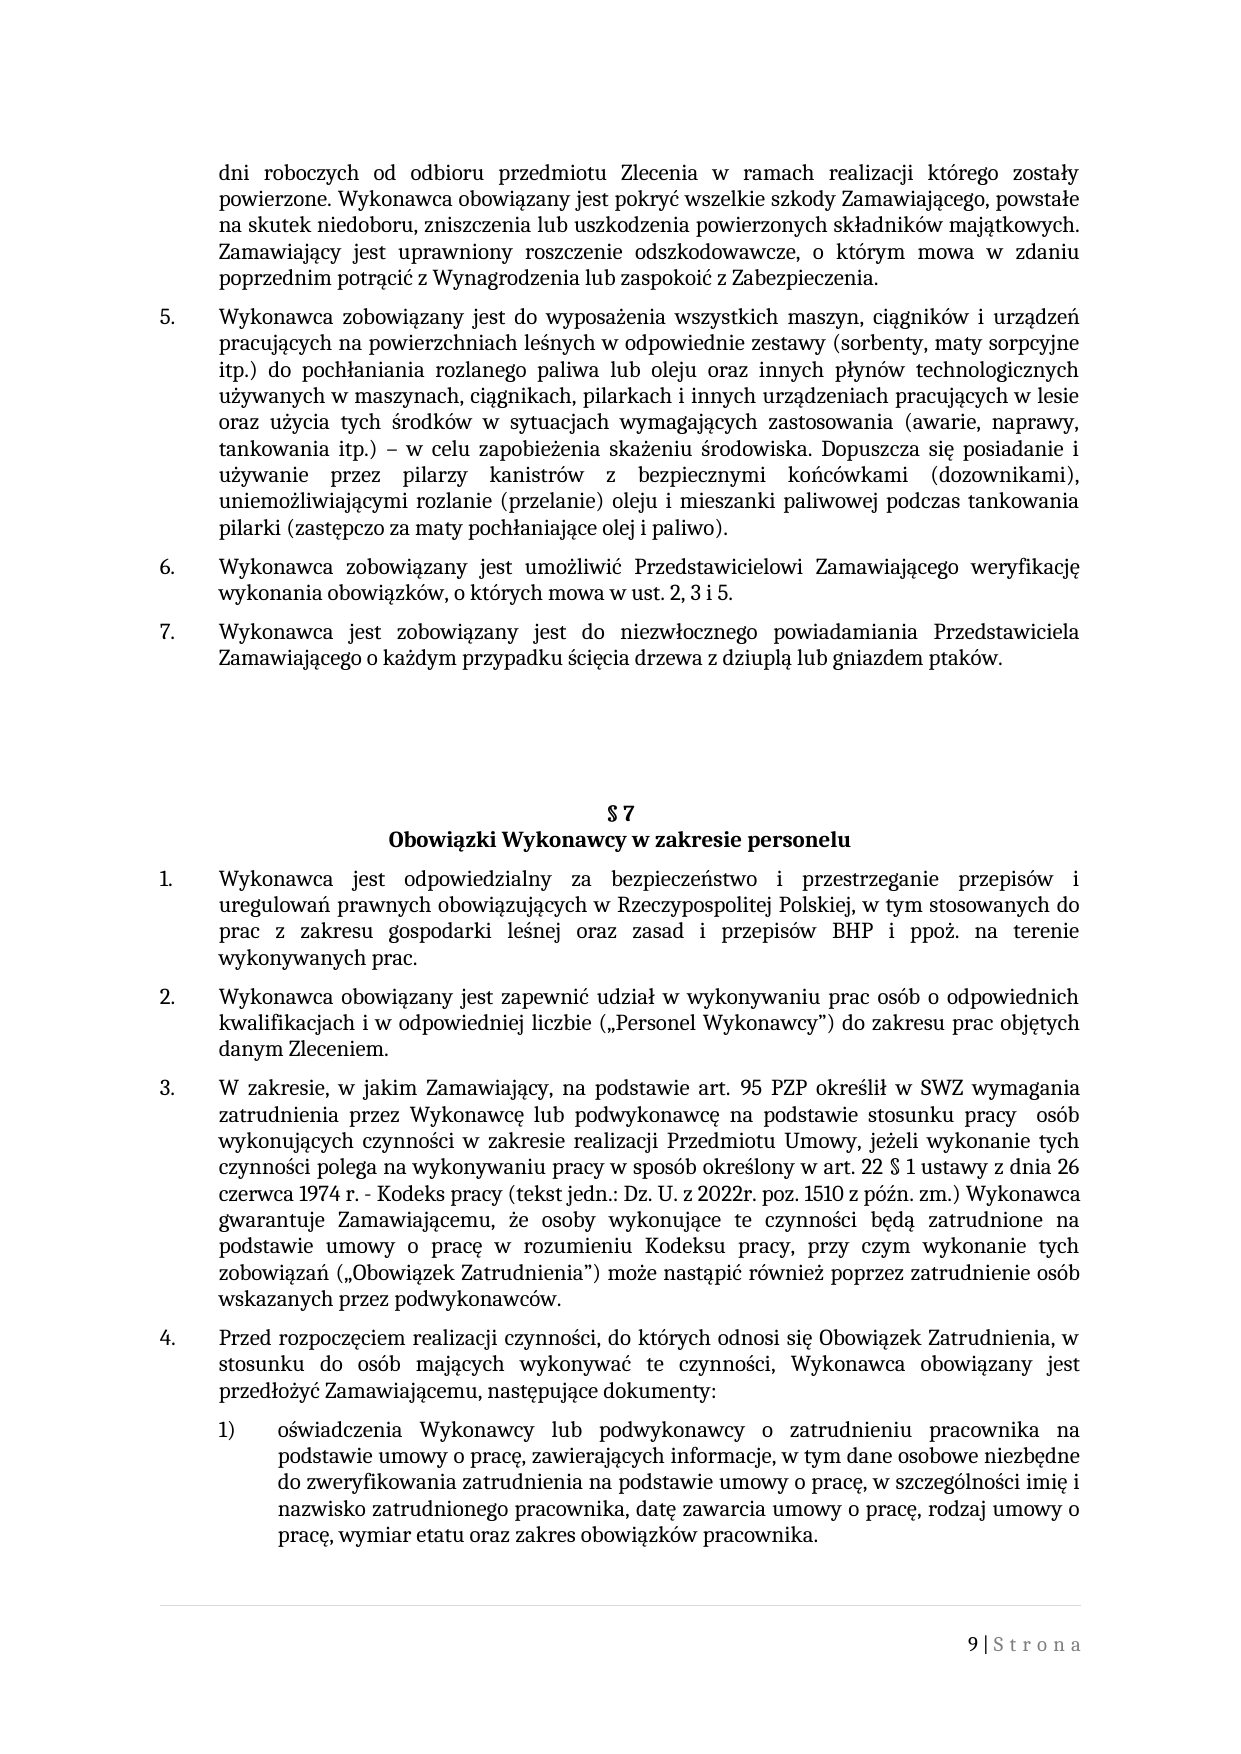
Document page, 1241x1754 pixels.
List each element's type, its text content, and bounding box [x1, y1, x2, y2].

list W zakresie, w jakim Zamawiający, na podstawie art. 95 PZP określił w SWZ wymagania zatrudnienia przez Wykonawcę lub podwykonawcę na podstawie stosunku pracy osób wykonujących czynności w zakresie realizacji Przedmiotu Umowy, jeżeli wykonanie tych czynności polega na wykonywaniu pracy w sposób określony w art. 22 § 1 ustawy z dnia 26 czerwca 1974 r. - Kodeks pracy (tekst jedn.: Dz. U. z 2022r. poz. 1510 z późn. zm.) Wykonawca gwarantuje Zamawiającemu, że osoby wykonujące te czynności będą zatrudnione na podstawie umowy o pracę w rozumieniu Kodeksu pracy, przy czym wykonanie tych zobowiązań („Obowiązek Zatrudnienia”) może nastąpić również poprzez zatrudnienie osób wskazanych przez podwykonawców. [159, 1075, 1081, 1312]
text 4. Przed rozpoczęciem realizacji czynności, do których odnosi się Obowiązek Zatrudnienia, w stosunku do osób mających wykonywać te czynności, Wykonawca obowiązany jest przedłożyć Zamawiającemu, następujące dokumenty: [159, 1325, 1081, 1404]
list Wykonawca jest odpowiedzialny za bezpieczeństwo i przestrzeganie przepisów i uregulowań prawnych obowiązujących w Rzeczypospolitej Polskiej, w tym stosowanych do prac z zakresu gospodarki leśnej oraz zasad i przepisów BHP i ppoż. na terenie wykonywanych prac. [159, 866, 1081, 971]
list Wykonawca obowiązany jest zapewnić udział w wykonywaniu prac osób o odpowiednich kwalifikacjach i w odpowiedniej liczbie („Personel Wykonawcy”) do zakresu prac objętych danym Zleceniem. [159, 983, 1081, 1063]
list Wykonawca jest zobowiązany jest do niezwłocznego powiadamiania Przedstawiciela Zamawiającego o każdym przypadku ścięcia drzewa z dziuplą lub gniazdem ptaków. [159, 619, 1081, 671]
text § 7 Obowiązki Wykonawcy w zakresie personelu [159, 800, 1081, 853]
list Wykonawca zobowiązany jest umożliwić Przedstawicielowi Zamawiającego weryfikację wykonania obowiązków, o których mowa w ust. 2, 3 i 5. [159, 553, 1081, 606]
list Wykonawca zobowiązany jest do wyposażenia wszystkich maszyn, ciągników i urządzeń pracujących na powierzchniach leśnych w odpowiednie zestawy (sorbenty, maty sorpcyjne itp.) do pochłaniania rozlanego paliwa lub oleju oraz innych płynów technologicznych używanych w maszynach, ciągnikach, pilarkach i innych urządzeniach pracujących w lesie oraz użycia tych środków w sytuacjach wymagających zastosowania (awarie, naprawy, tankowania itp.) – w celu zapobieżenia skażeniu środowiska. Dopuszcza się posiadanie i używanie przez pilarzy kanistrów z bezpiecznymi końcówkami (dozownikami), uniemożliwiającymi rozlanie (przelanie) oleju i mieszanki paliwowej podczas tankowania pilarki (zastępczo za maty pochłaniające olej i paliwo). [159, 304, 1081, 541]
text 1) oświadczenia Wykonawcy lub podwykonawcy o zatrudnieniu pracownika na podstawie umowy o pracę, zawierających informacje, w tym dane osobowe niezbędne do zweryfikowania zatrudnienia na podstawie umowy o pracę, w szczególności imię i nazwisko zatrudnionego pracownika, datę zawarcia umowy o pracę, rodzaj umowy o pracę, wymiar etatu oraz zakres obowiązków pracownika. [218, 1416, 1081, 1548]
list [159, 159, 1081, 291]
